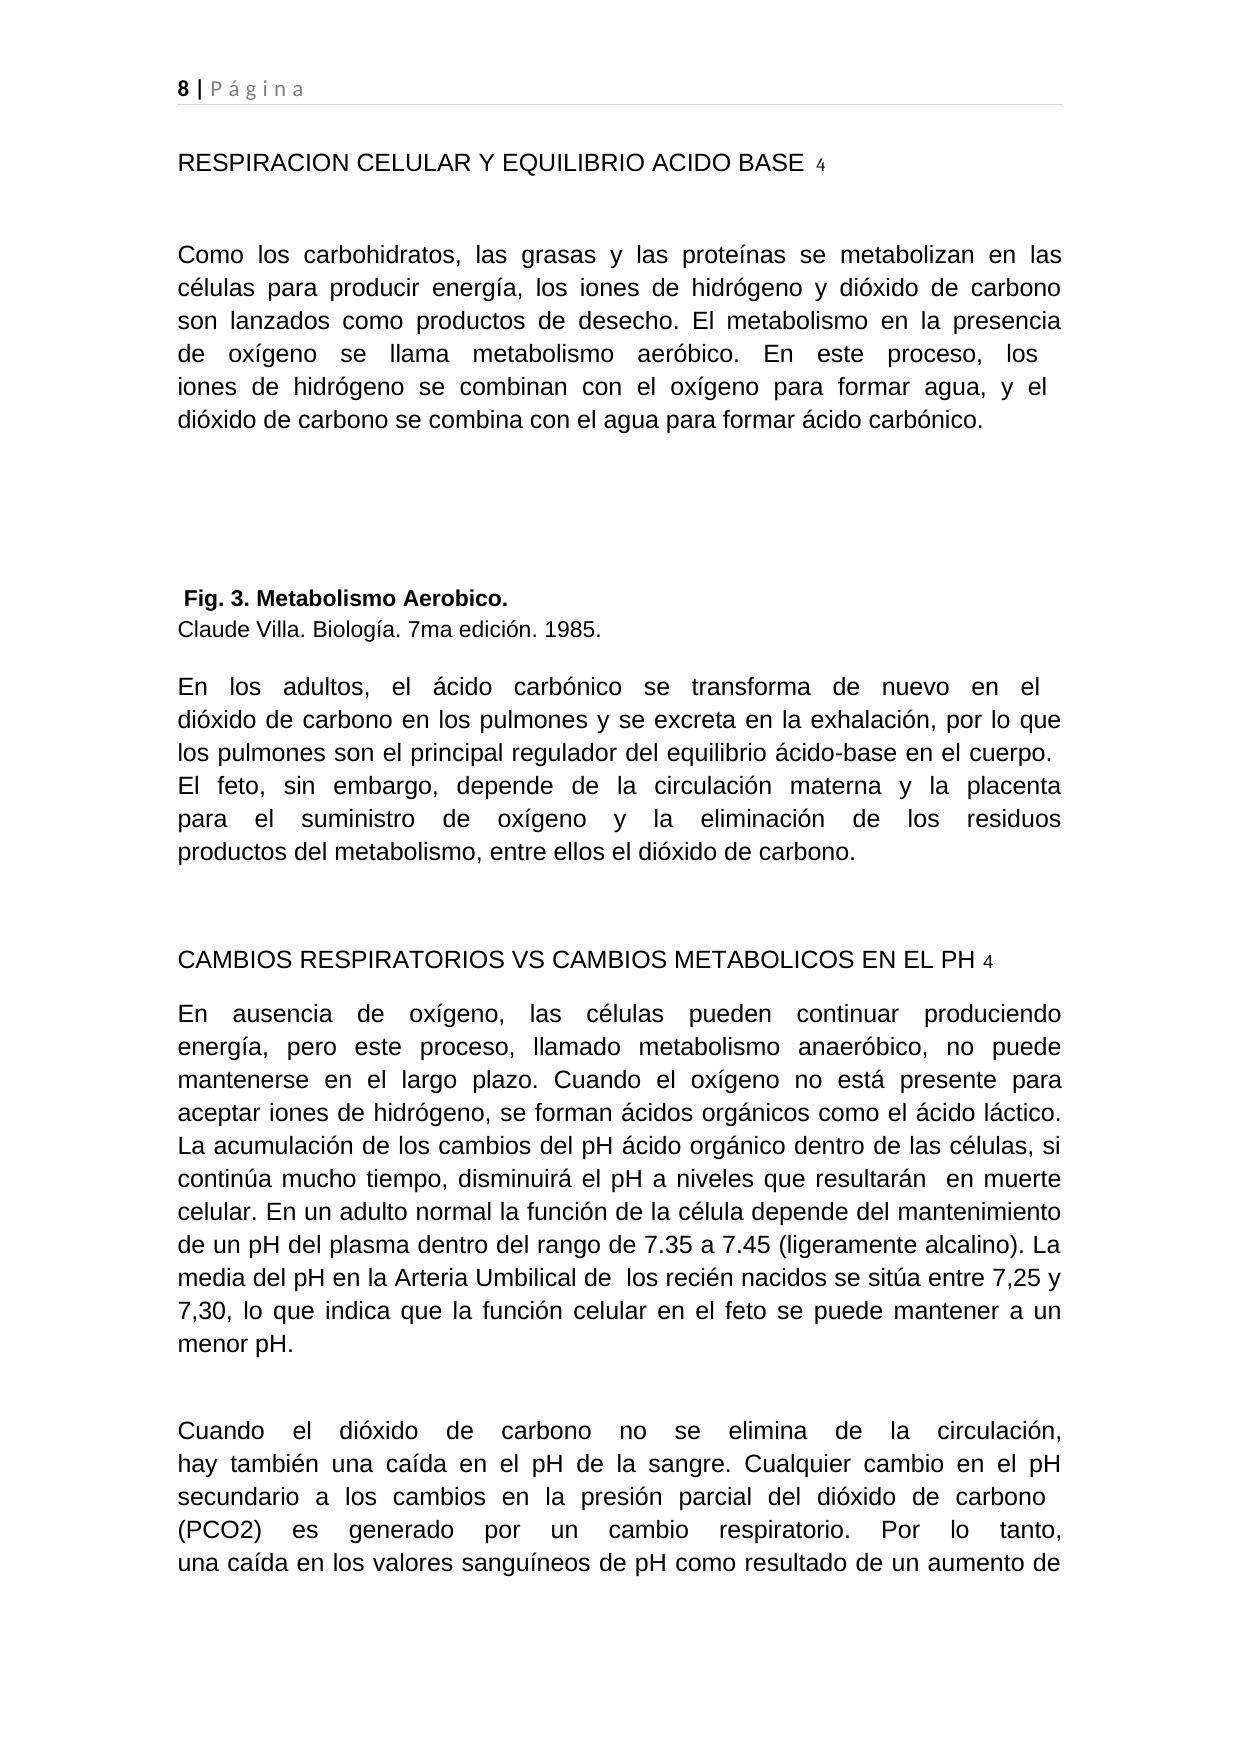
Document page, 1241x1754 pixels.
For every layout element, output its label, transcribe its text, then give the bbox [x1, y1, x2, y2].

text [177, 1383, 1063, 1576]
text Como los carbohidratos, las grasas y las proteínas se metabolizan en las células para producir energía, los iones de hidrógeno y dióxido de carbono son lanzados como productos de desecho. El metabolismo en la presencia de oxígeno se llama metabolismo aeróbico. En este proceso, los iones de hidrógeno se combinan con el oxígeno para formar agua, y el dióxido de carbono se combina con el agua para formar ácido carbónico. [177, 240, 1063, 434]
text Fig. 3. Metabolismo Aerobico. Claude Villa. Biología. 7ma edición. 1985. [177, 580, 1063, 643]
text En ausencia de oxígeno, las células pueden continuar produciendo energía, pero este proceso, llamado metabolismo anaeróbico, no puede mantenerse en el largo plazo. Cuando el oxígeno no está presente para aceptar iones de hidrógeno, se forman ácidos orgánicos como el ácido láctico. La acumulación de los cambios del pH ácido orgánico dentro de las células, si continúa mucho tiempo, disminuirá el pH a niveles que resultarán en muerte celular. En un adulto normal la función de la célula depende del mantenimiento de un pH del plasma dentro del rango de 7.35 a 7.45 (ligeramente alcalino). La media del pH en la Arteria Umbilical de los recién nacidos se sitúa entre 7,25 y 7,30, lo que indica que la función celular en el feto se puede mantener a un menor pH. [177, 998, 1063, 1357]
text CAMBIOS RESPIRATORIOS VS CAMBIOS METABOLICOS EN EL PH 4 [177, 945, 1063, 973]
subtitle RESPIRACION CELULAR Y EQUILIBRIO ACIDO BASE 4 [177, 148, 1063, 176]
text En los adultos, el ácido carbónico se transforma de nuevo en el dióxido de carbono en los pulmones y se excreta en la exhalación, por lo que los pulmones son el principal regulador del equilibrio ácido-base en el cuerpo. El feto, sin embargo, depende de la circulación materna y la placenta para el suministro de oxígeno y la eliminación de los residuos productos del metabolismo, entre ellos el dióxido de carbono. [177, 672, 1063, 866]
